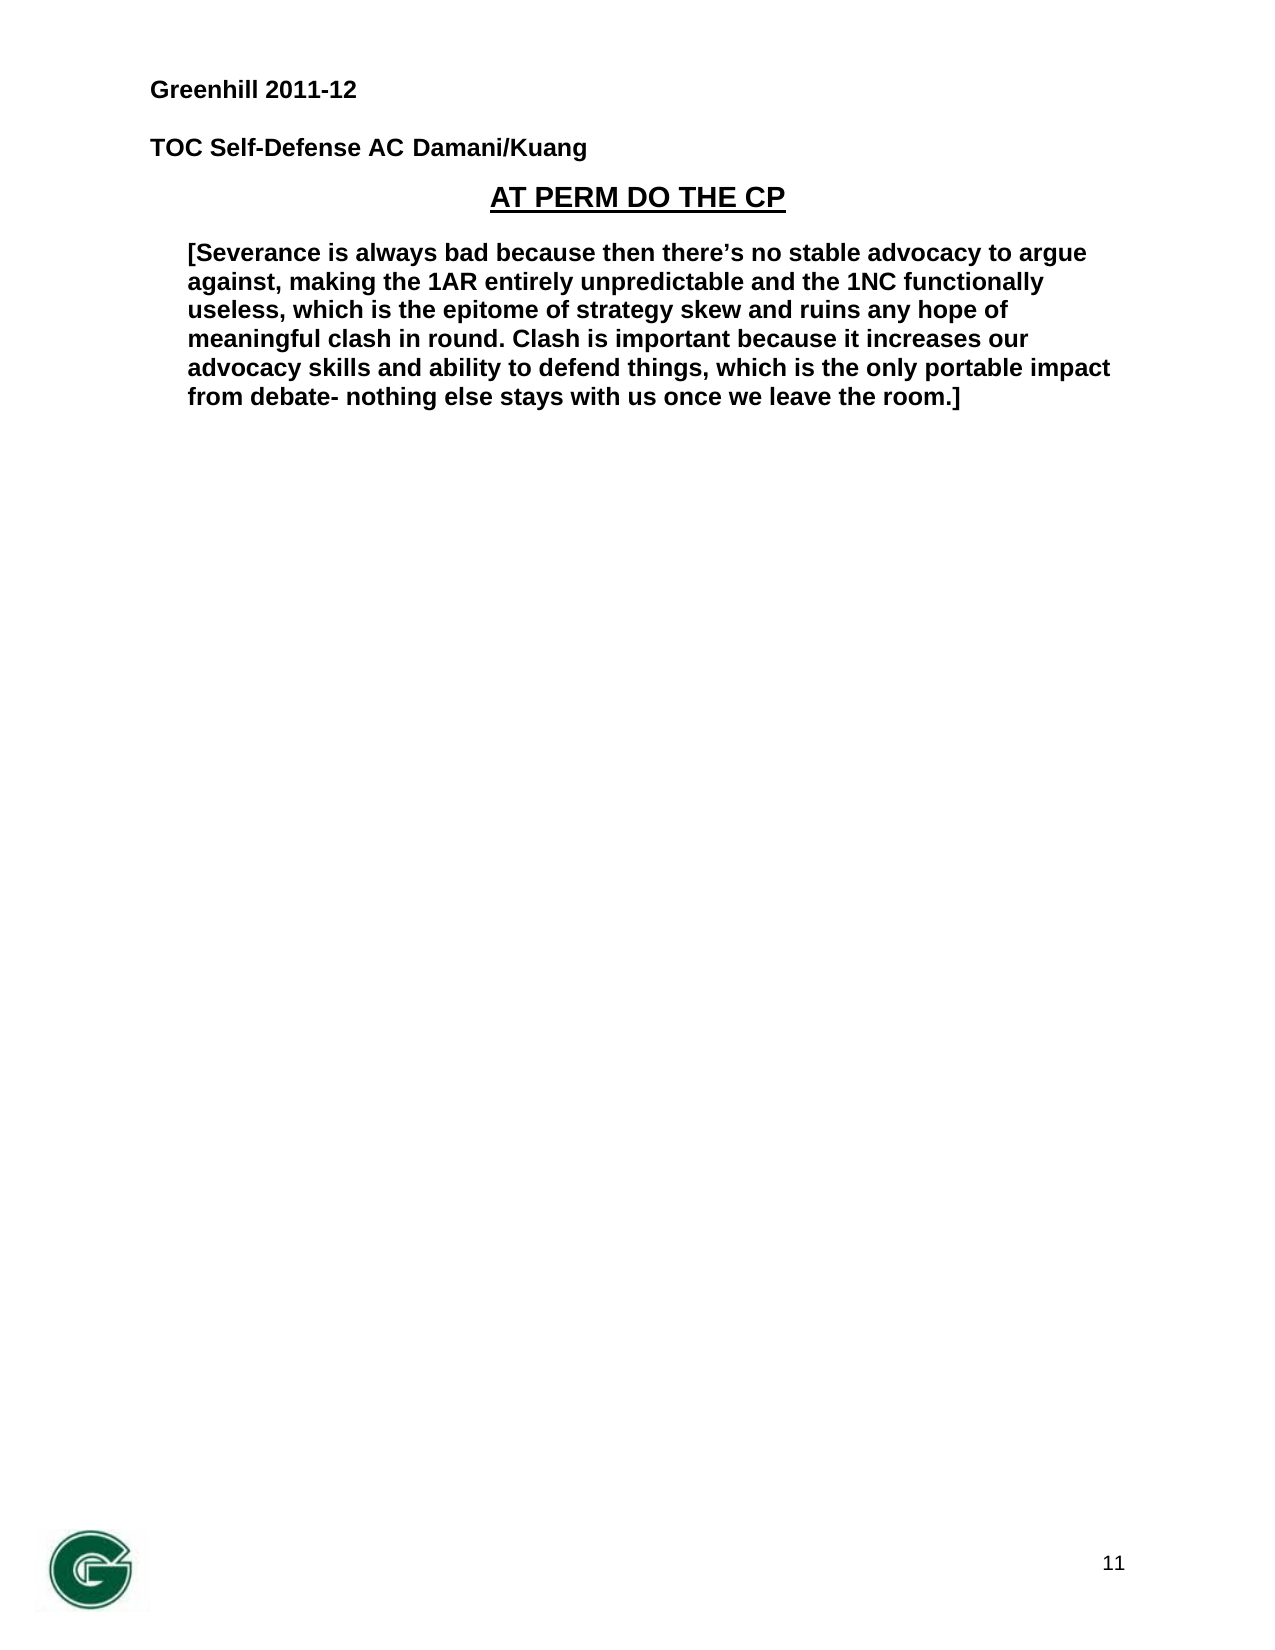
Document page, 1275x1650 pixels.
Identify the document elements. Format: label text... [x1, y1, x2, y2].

subtitle AT Perm Do the CP [150, 180, 1125, 214]
picture [35, 1529, 150, 1612]
text [Severance is always bad because then there’s no stable advocacy to argue against, making the 1AR entirely unpredictable and the 1NC functionally useless, which is the epitome of strategy skew and ruins any hope of meaningful clash in round. Clash is important because it increases our advocacy skills and ability to defend things, which is the only portable impact from debate- nothing else stays with us once we leave the room.] [187, 238, 1125, 410]
